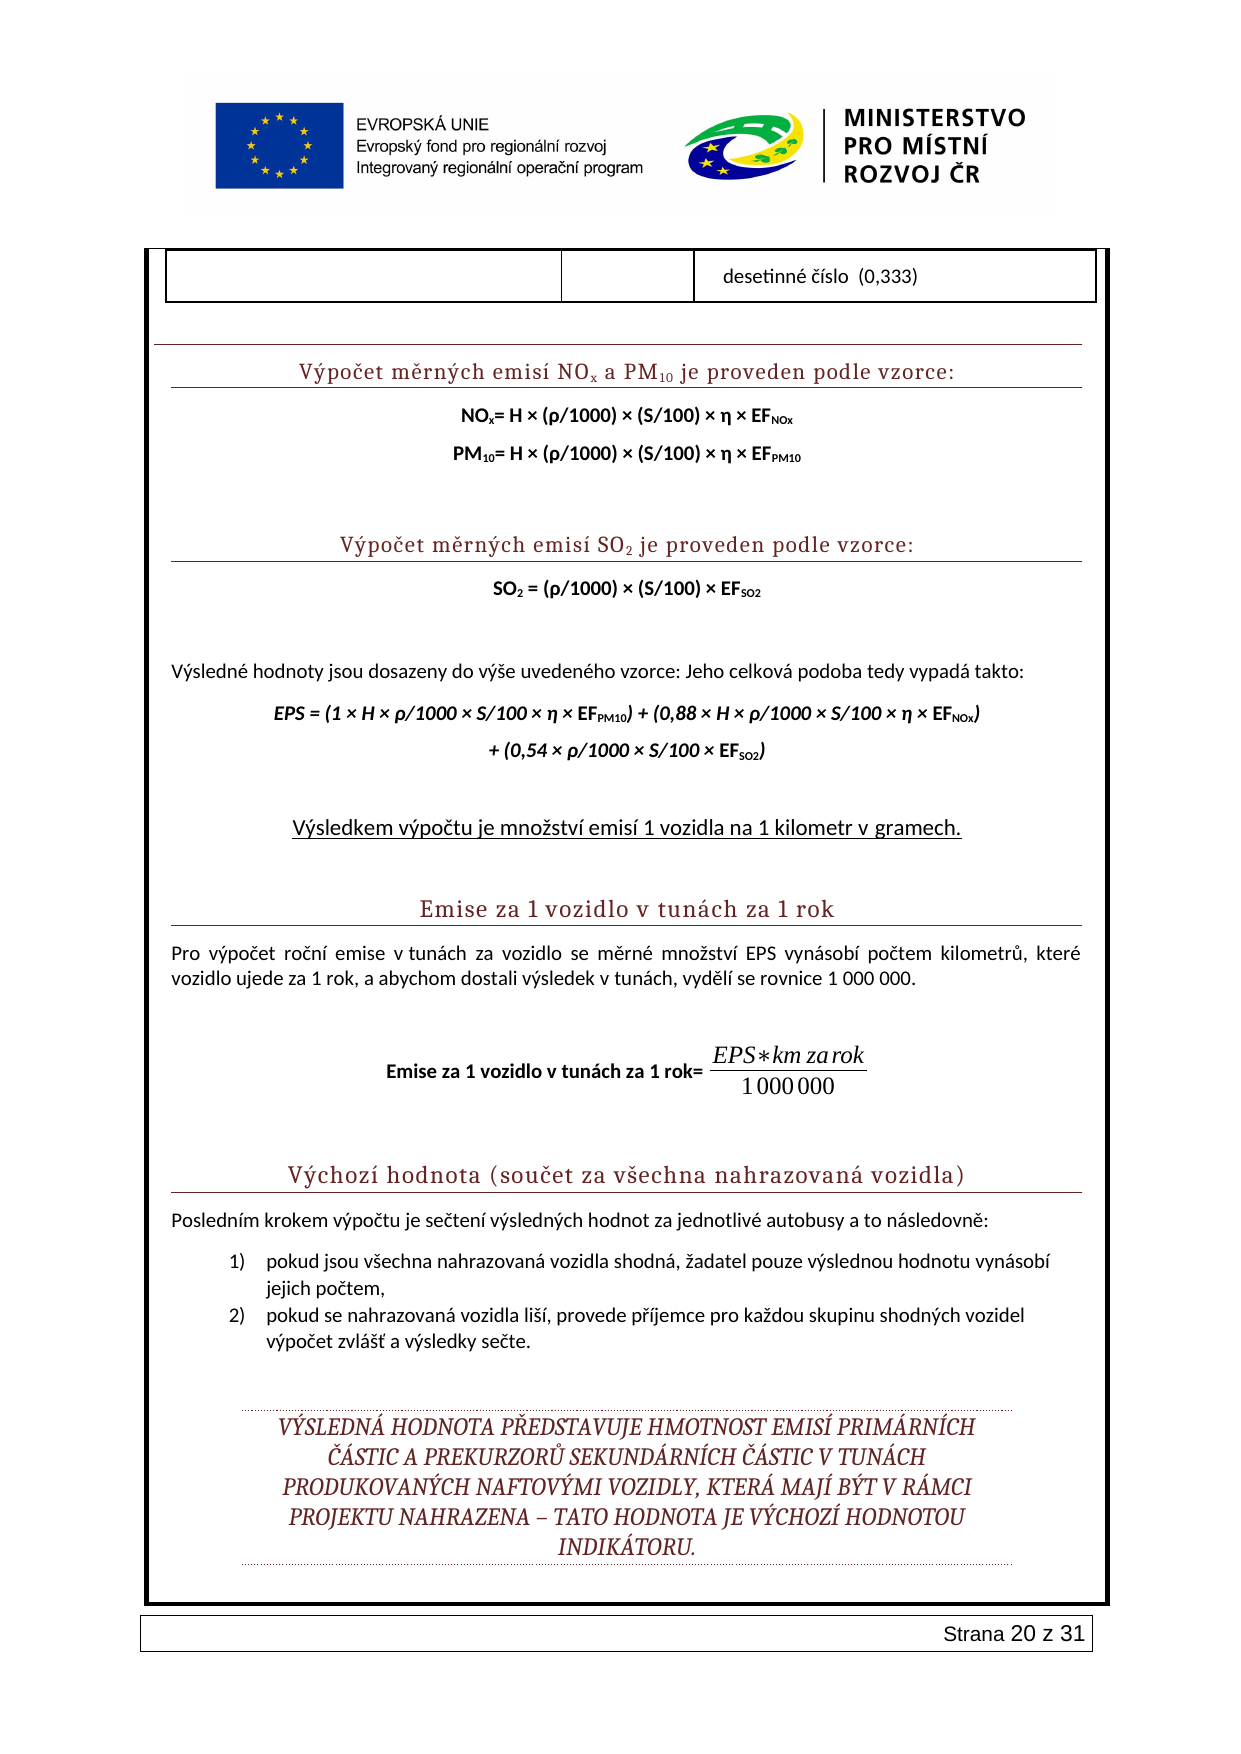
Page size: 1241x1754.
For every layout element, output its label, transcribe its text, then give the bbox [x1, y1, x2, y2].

picture [187, 73, 1053, 217]
